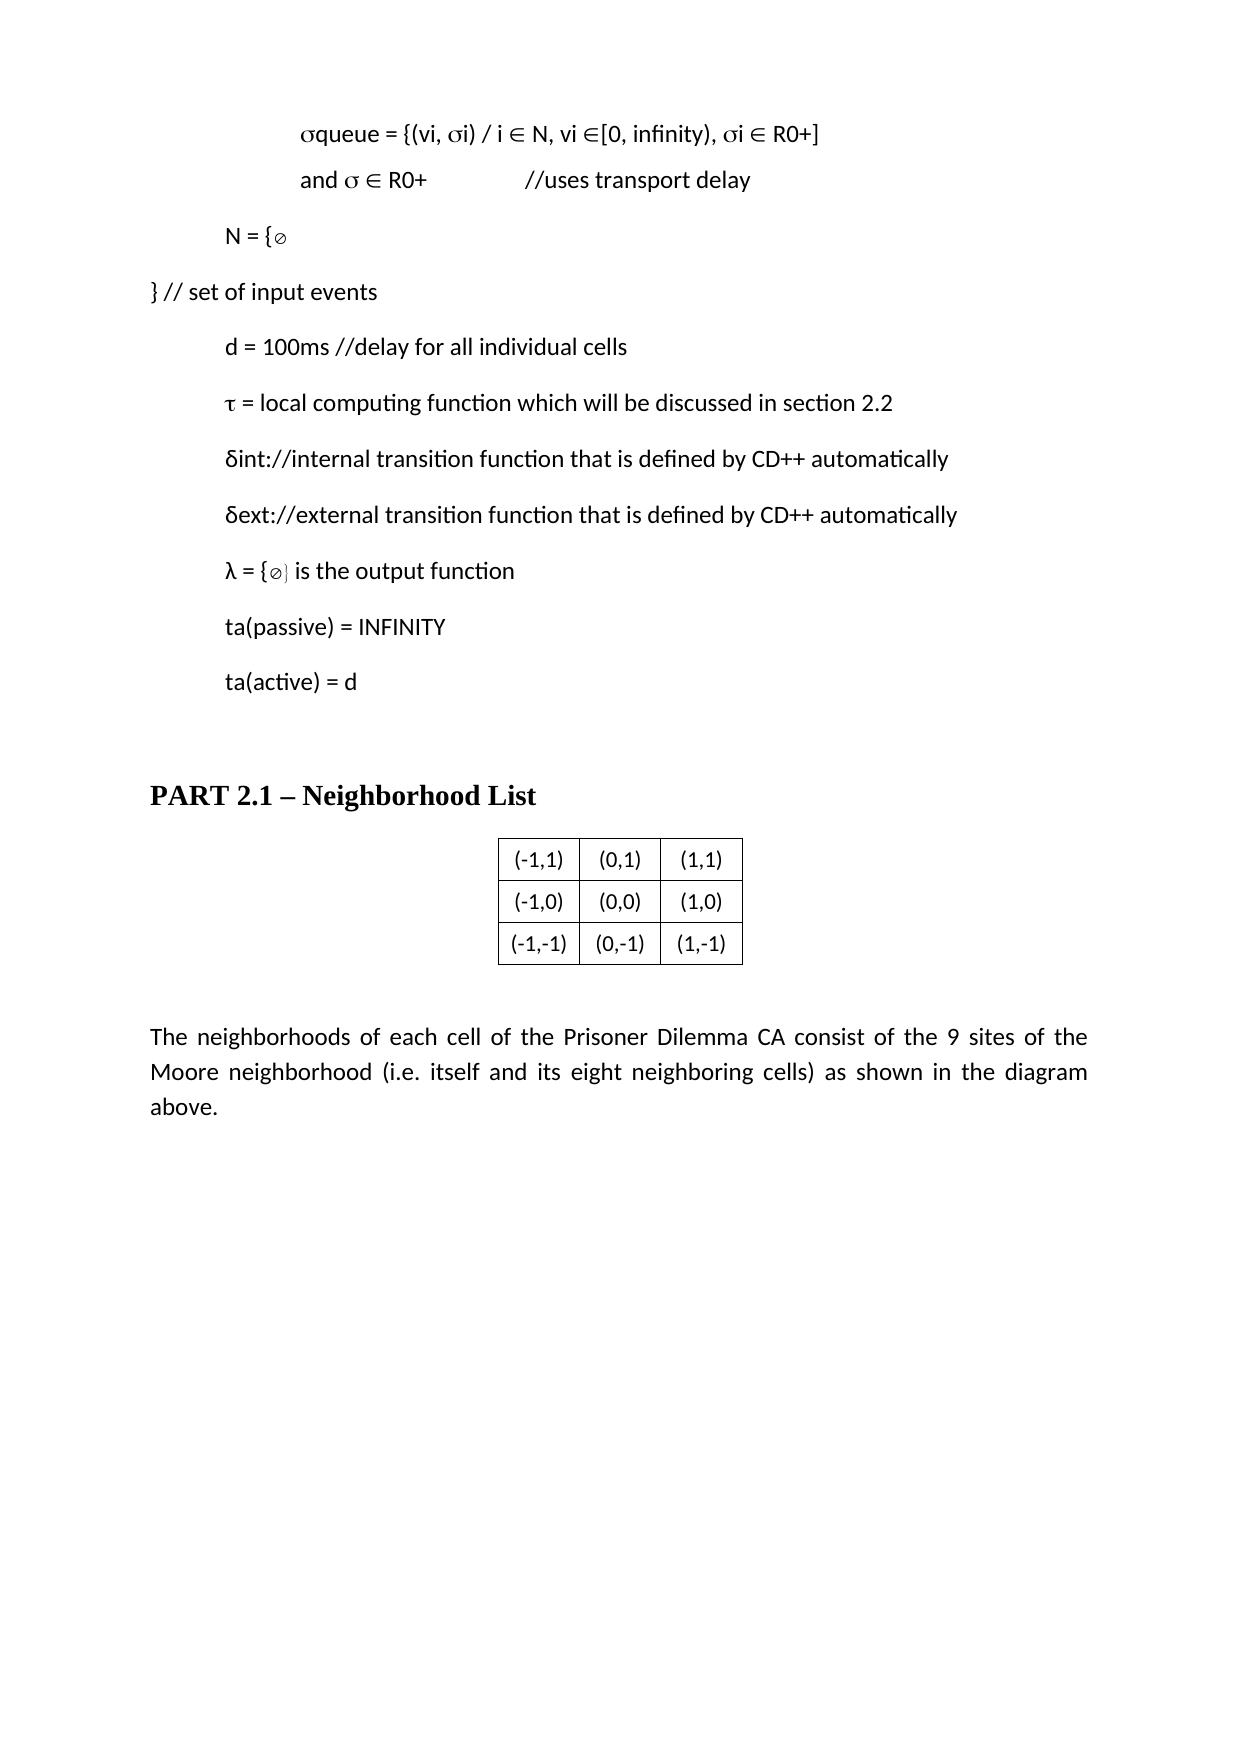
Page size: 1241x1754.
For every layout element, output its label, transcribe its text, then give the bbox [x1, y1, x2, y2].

table_cell (0,-1) [580, 923, 660, 964]
table_cell (1,0) [661, 881, 742, 922]
table_cell (0,0) [580, 881, 660, 922]
text and R0+ //uses transport delay [194, 164, 1090, 194]
text } // set of input events [150, 276, 1090, 306]
table_cell (1,-1) [661, 923, 742, 964]
table_cell (-1,-1) [499, 923, 579, 964]
text PART 2.1 – Neighborhood List [150, 778, 1090, 812]
table_header (-1,1) [499, 839, 579, 880]
text λ = { is the output function [150, 555, 1090, 585]
table_cell (-1,0) [499, 881, 579, 922]
text queue = {(vi, i) / i N, vi [0, infinity), i R0+] [255, 118, 1090, 149]
text = local computing function which will be discussed in section 2.2 [150, 387, 1090, 418]
text δext://external transition function that is defined by CD++ automatically [150, 499, 1090, 529]
text The neighborhoods of each cell of the Prisoner Dilemma CA consist of the 9 sites of the Moore neighborhood (i.e. itself and its eight neighboring cells) as shown in the diagram above. [150, 1021, 1090, 1121]
text ta(passive) = INFINITY [150, 611, 1090, 641]
table_header (1,1) [661, 839, 742, 880]
table_header (0,1) [580, 839, 660, 880]
text N = { [150, 220, 1090, 250]
text ta(active) = d [150, 666, 1090, 697]
text δint://internal transition function that is defined by CD++ automatically [150, 443, 1090, 474]
text d = 100ms //delay for all individual cells [150, 331, 1090, 362]
